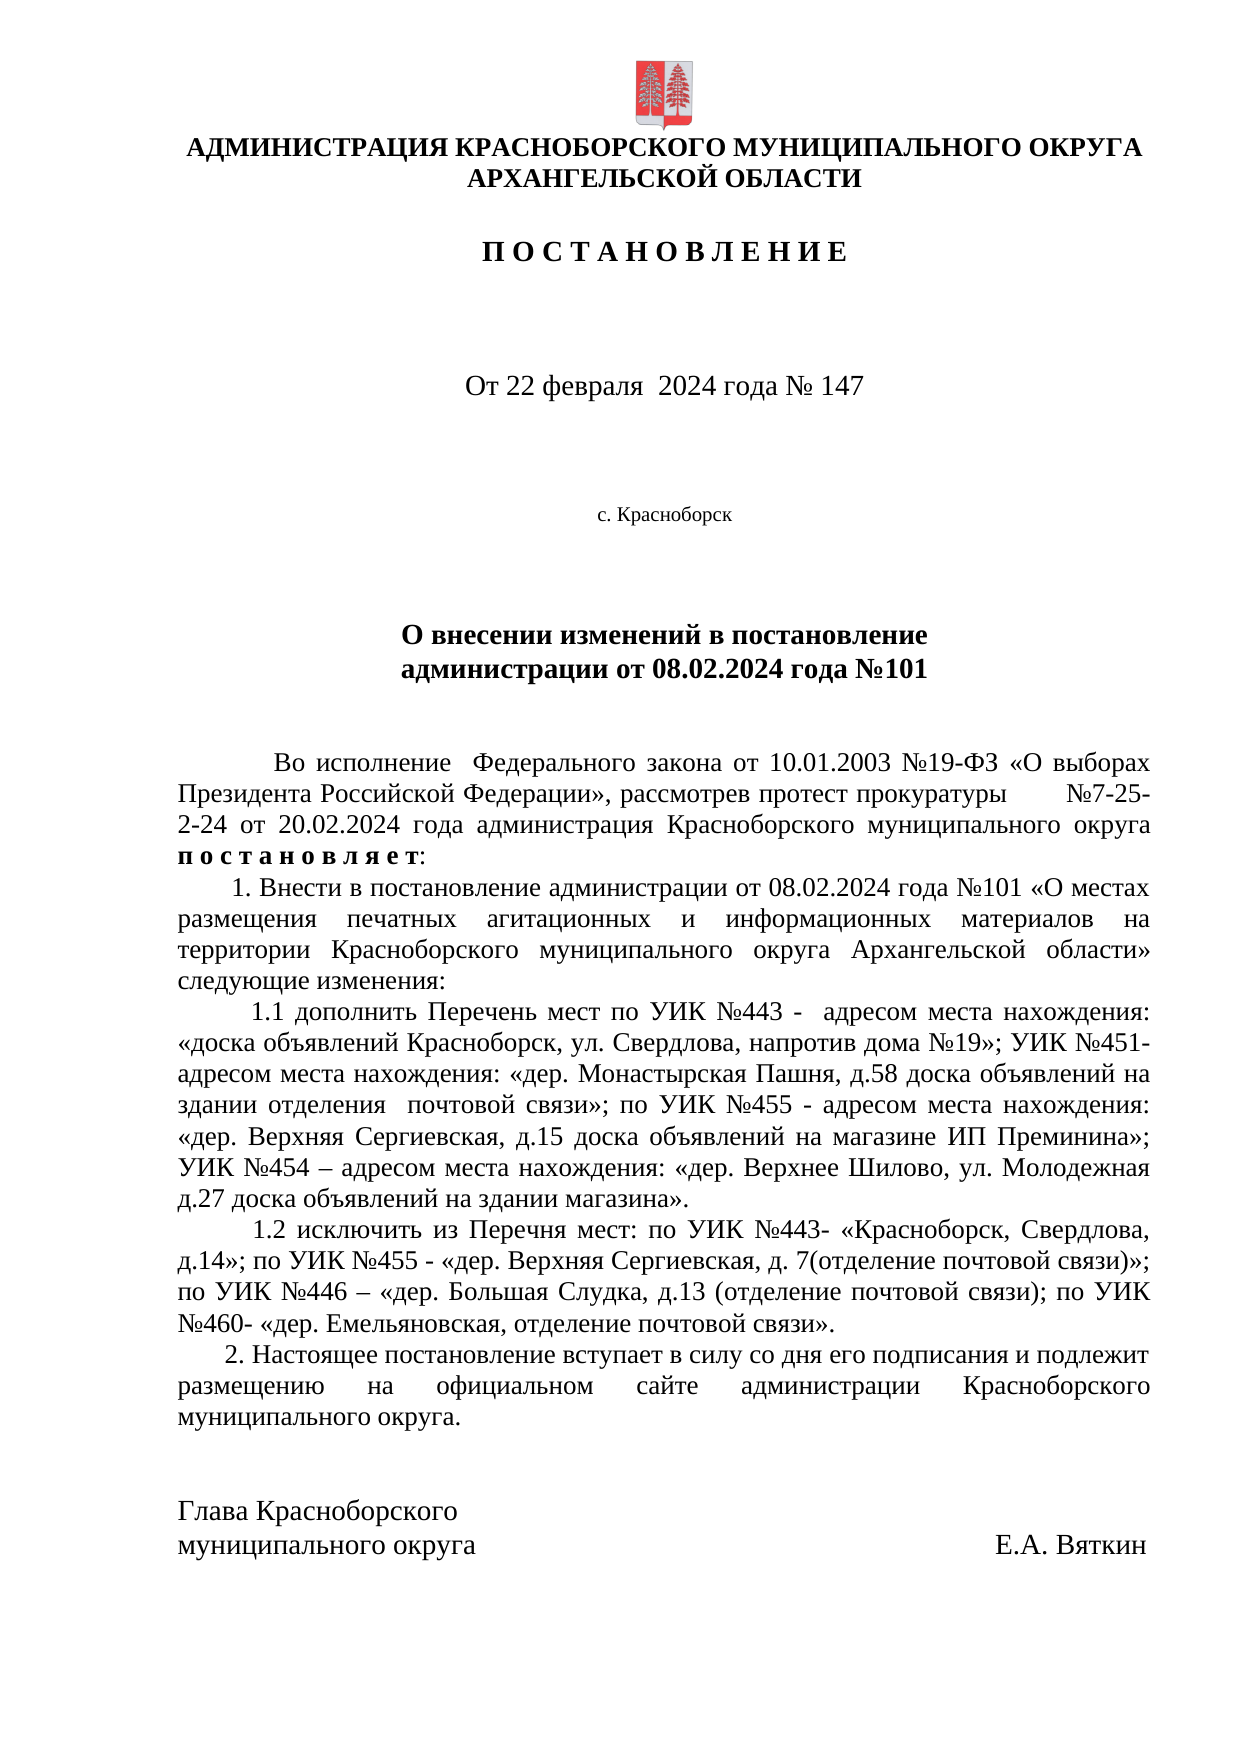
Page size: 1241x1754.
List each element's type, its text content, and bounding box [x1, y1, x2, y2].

text От 22 февраля 2024 года № 147 [177, 368, 1152, 402]
text О внесении изменений в постановление [177, 617, 1152, 651]
text 1. Внести в постановление администрации от 08.02.2024 года №101 «О местах размещения печатных агитационных и информационных материалов на территории Красноборского муниципального округа Архангельской области» следующие изменения: [177, 871, 1152, 995]
text 1.1 дополнить Перечень мест по УИК №443 - адресом места нахождения: «доска объявлений Красноборск, ул. Свердлова, напротив дома №19»; УИК №451- адресом места нахождения: «дер. Монастырская Пашня, д.58 доска объявлений на здании отделения почтовой связи»; по УИК №455 - адресом места нахождения: «дер. Верхняя Сергиевская, д.15 доска объявлений на магазине ИП Преминина»; УИК №454 – адресом места нахождения: «дер. Верхнее Шилово, ул. Молодежная д.27 доска объявлений на здании магазина». [177, 995, 1152, 1213]
text АРХАНГЕЛЬСКОЙ ОБЛАСТИ [177, 162, 1152, 193]
text Во исполнение Федерального закона от 10.01.2003 №19-ФЗ «О выборах Президента Российской Федерации», рассмотрев протест прокуратуры №7-25-2-24 от 20.02.2024 года администрация Красноборского муниципального округа п о с т а н о в л я е т: [177, 746, 1152, 871]
text П О С Т А Н О В Л Е Н И Е [177, 234, 1152, 267]
picture [635, 59, 694, 132]
text Глава Красноборского [177, 1493, 1152, 1527]
text с. Красноборск [177, 502, 1152, 526]
title муниципального округа Е.А. Вяткин [177, 1527, 1152, 1561]
text 1.2 исключить из Перечня мест: по УИК №443- «Красноборск, Свердлова, д.14»; по УИК №455 - «дер. Верхняя Сергиевская, д. 7(отделение почтовой связи)»; по УИК №446 – «дер. Большая Слудка, д.13 (отделение почтовой связи); по УИК №460- «дер. Емельяновская, отделение почтовой связи». [177, 1213, 1152, 1338]
text 2. Настоящее постановление вступает в силу со дня его подписания и подлежит размещению на официальном сайте администрации Красноборского муниципального округа. [177, 1338, 1152, 1431]
text АДМИНИСТРАЦИЯ КРАСНОБОРСКОГО МУНИЦИПАЛЬНОГО ОКРУГА [177, 131, 1152, 162]
text администрации от 08.02.2024 года №101 [177, 651, 1152, 684]
